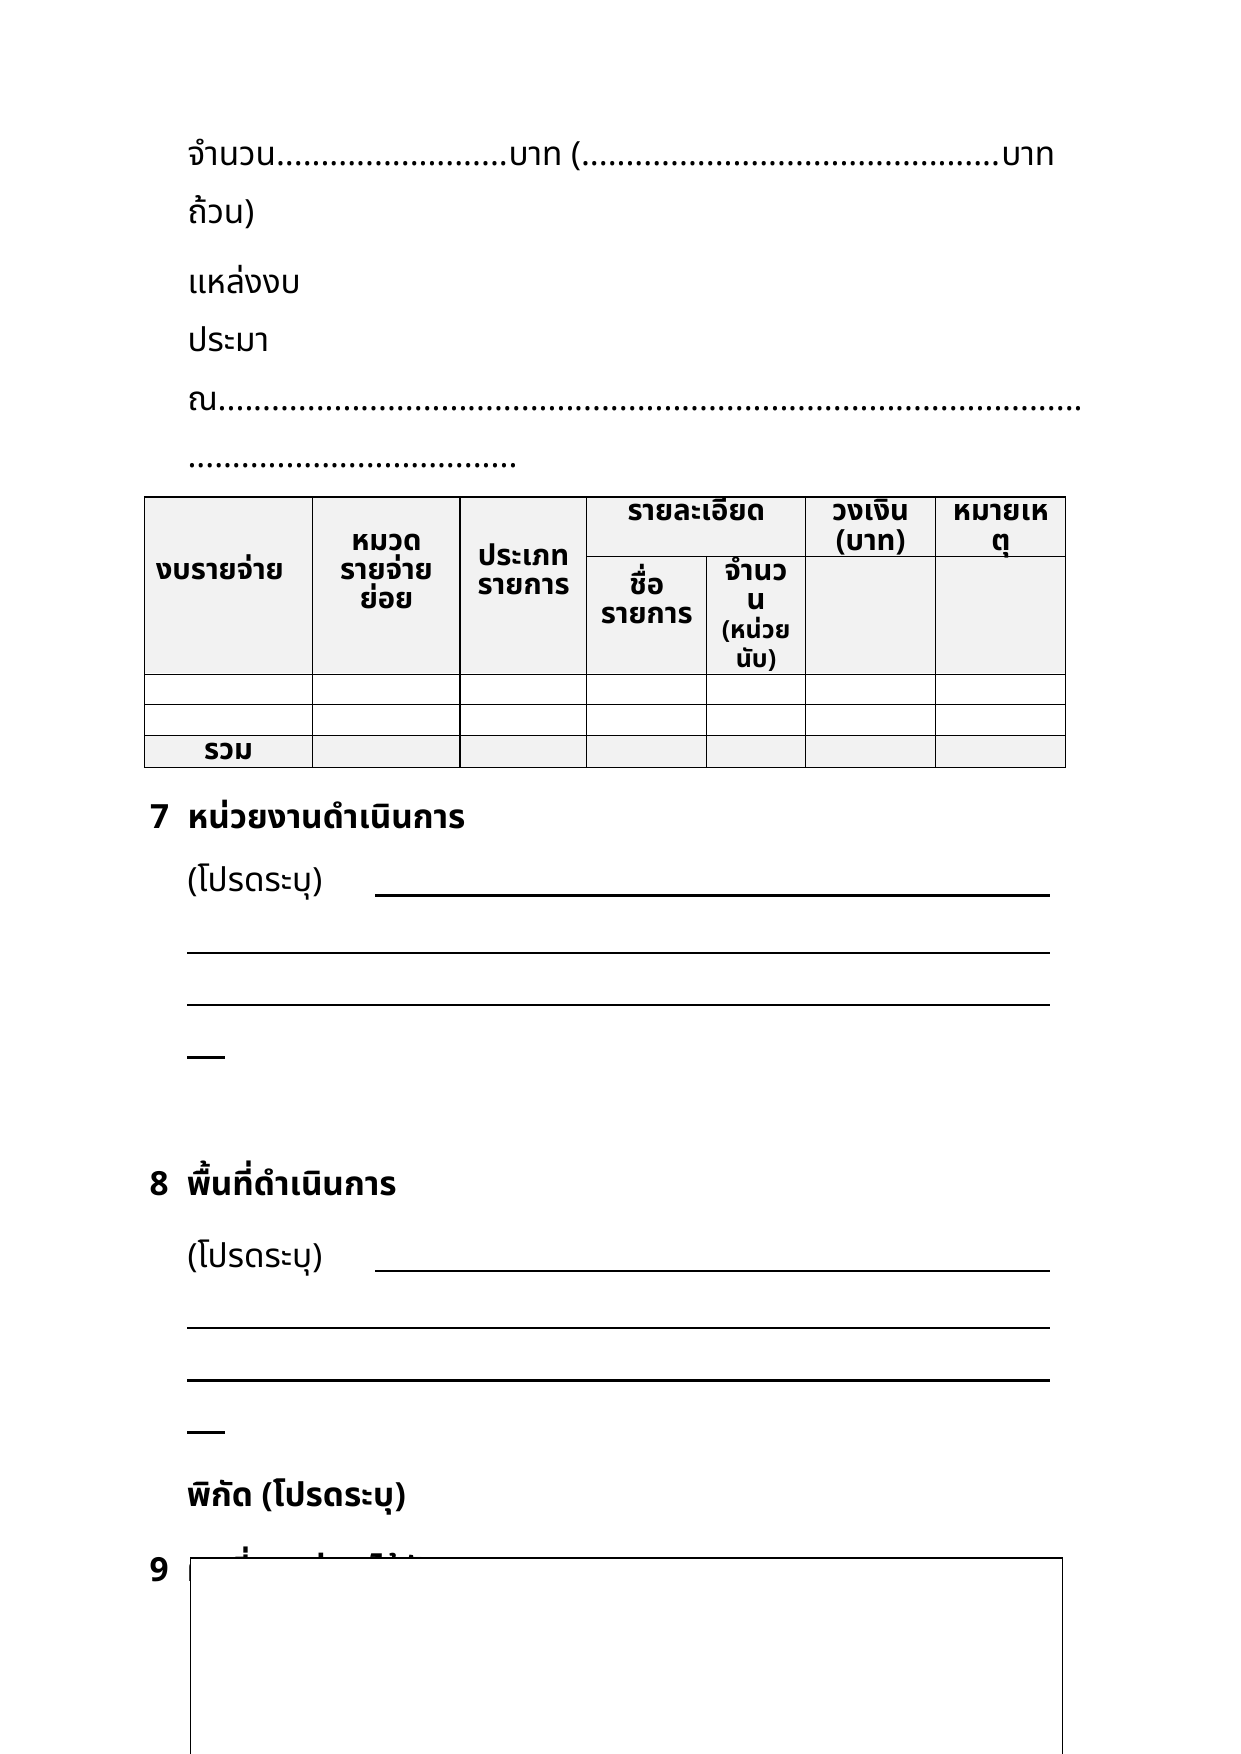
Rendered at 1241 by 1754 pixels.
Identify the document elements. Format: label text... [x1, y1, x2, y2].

table_cell [313, 675, 459, 704]
table_cell [145, 705, 312, 735]
table_cell ชื่อรายการ [587, 557, 706, 673]
table_cell จำนวน (หน่วยนับ) [707, 557, 805, 673]
table_cell [806, 675, 935, 704]
list พื้นที่ดำเนินการ [149, 1160, 1090, 1211]
table_cell [587, 736, 706, 767]
table_cell รวม [145, 736, 312, 767]
table_cell [313, 736, 459, 767]
table_cell [707, 705, 805, 735]
table_cell [313, 705, 459, 735]
list (โปรดระบุ) [187, 856, 1090, 1063]
list จำนวน..........................บาท (...............................................บาทถ้วน) [187, 130, 1090, 238]
table_cell [806, 705, 935, 735]
table_cell [806, 557, 935, 673]
list พิกัด (โปรดระบุ) [187, 1470, 1090, 1521]
table_cell [936, 705, 1065, 735]
table_cell [707, 675, 805, 704]
table_header ประเภทรายการ [461, 498, 586, 673]
table_cell [936, 675, 1065, 704]
table_header งบรายจ่าย [145, 498, 312, 673]
table_cell [936, 557, 1065, 673]
table_header หมายเหตุ [936, 498, 1065, 556]
list ผลที่คาดว่าจะได้รับ [149, 1546, 1090, 1597]
table_header วงเงิน (บาท) [806, 498, 935, 556]
table_header หมวด รายจ่ายย่อย [313, 498, 459, 673]
table_header รายละเอียด [587, 498, 805, 556]
table_cell [587, 705, 706, 735]
table_cell [461, 675, 586, 704]
table_cell [145, 675, 312, 704]
table_cell [461, 736, 586, 767]
list หน่วยงานดำเนินการ [150, 793, 1090, 844]
table_cell [587, 675, 706, 704]
table_cell [707, 736, 805, 767]
table_cell [461, 705, 586, 735]
list แหล่งงบประมาณ...................................................................................................................................... [187, 258, 1090, 477]
table_cell [936, 736, 1065, 767]
table_cell [806, 736, 935, 767]
list (โปรดระบุ) [187, 1231, 1090, 1438]
